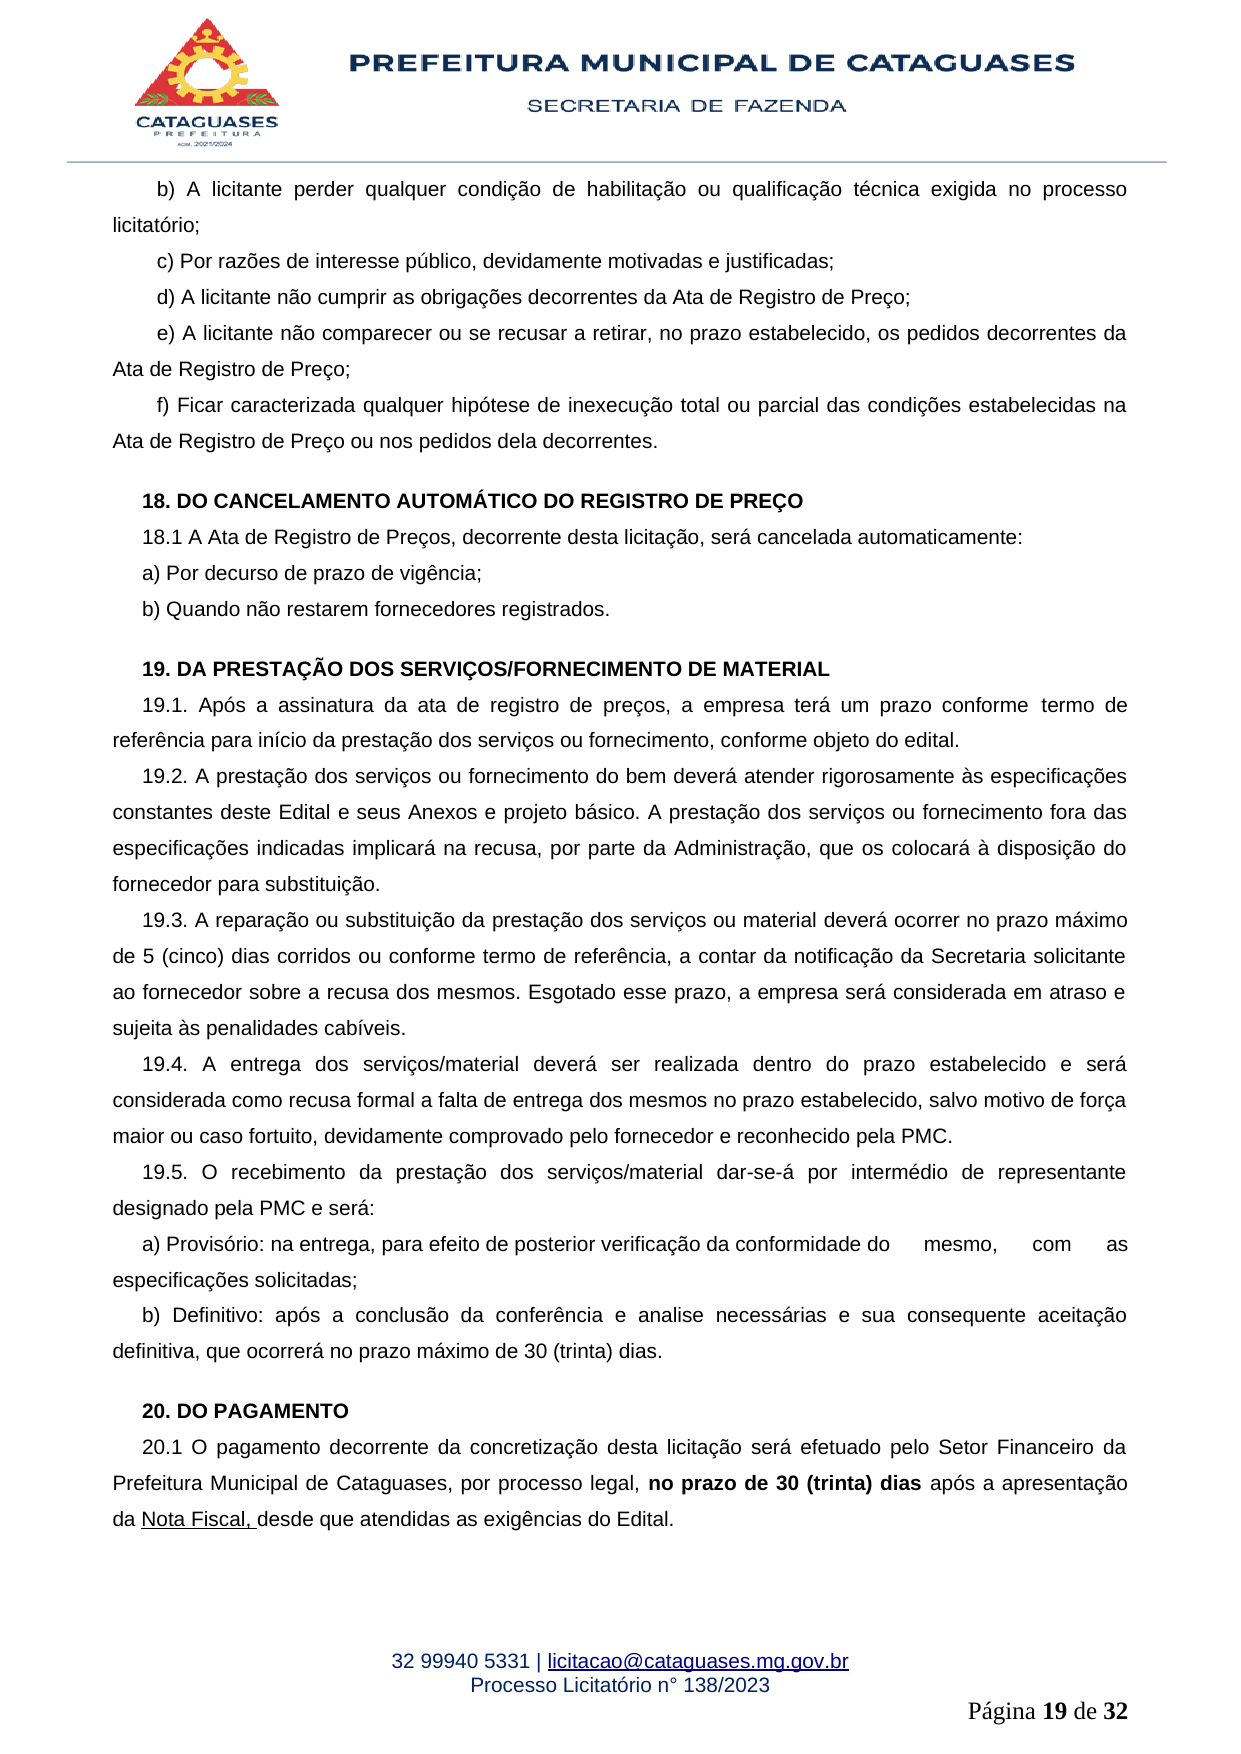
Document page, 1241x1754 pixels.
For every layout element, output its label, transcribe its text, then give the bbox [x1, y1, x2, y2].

text a) Por decurso de prazo de vigência; [112, 561, 1128, 584]
text 19.4. A entrega dos serviços/material deverá ser realizada dentro do prazo estabelecido e será considerada como recusa formal a falta de entrega dos mesmos no prazo estabelecido, salvo motivo de força maior ou caso fortuito, devidamente comprovado pelo fornecedor e reconhecido pela PMC. [112, 1052, 1128, 1148]
text 19. DA PRESTAÇÃO DOS SERVIÇOS/FORNECIMENTO DE MATERIAL [112, 656, 1128, 680]
text c) Por razões de interesse público, devidamente motivadas e justificadas; [112, 249, 1128, 273]
text 20.1 O pagamento decorrente da concretização desta licitação será efetuado pelo Setor Financeiro da Prefeitura Municipal de Cataguases, por processo legal, no prazo de 30 (trinta) dias após a apresentação da Nota Fiscal, desde que atendidas as exigências do Edital. [112, 1435, 1128, 1531]
text 19.3. A reparação ou substituição da prestação dos serviços ou material deverá ocorrer no prazo máximo de 5 (cinco) dias corridos ou conforme termo de referência, a contar da notificação da Secretaria solicitante ao fornecedor sobre a recusa dos mesmos. Esgotado esse prazo, a empresa será considerada em atraso e sujeita às penalidades cabíveis. [112, 908, 1128, 1040]
text e) A licitante não comparecer ou se recusar a retirar, no prazo estabelecido, os pedidos decorrentes da Ata de Registro de Preço; [112, 321, 1128, 381]
text a) Provisório: na entrega, para efeito de posterior verificação da conformidade do mesmo, com as especificações solicitadas; [112, 1231, 1128, 1291]
text 19.2. A prestação dos serviços ou fornecimento do bem deverá atender rigorosamente às especificações constantes deste Edital e seus Anexos e projeto básico. A prestação dos serviços ou fornecimento fora das especificações indicadas implicará na recusa, por parte da Administração, que os colocará à disposição do fornecedor para substituição. [112, 764, 1128, 896]
text f) Ficar caracterizada qualquer hipótese de inexecução total ou parcial das condições estabelecidas na Ata de Registro de Preço ou nos pedidos dela decorrentes. [112, 393, 1128, 453]
text 18. DO CANCELAMENTO AUTOMÁTICO DO REGISTRO DE PREÇO [112, 489, 1128, 513]
text b) A licitante perder qualquer condição de habilitação ou qualificação técnica exigida no processo licitatório; [112, 177, 1128, 237]
text b) Quando não restarem fornecedores registrados. [112, 597, 1128, 621]
text 20. DO PAGAMENTO [112, 1399, 1128, 1423]
text 19.1. Após a assinatura da ata de registro de preços, a empresa terá um prazo conforme termo de referência para início da prestação dos serviços ou fornecimento, conforme objeto do edital. [112, 692, 1128, 752]
text b) Definitivo: após a conclusão da conferência e analise necessárias e sua consequente aceitação definitiva, que ocorrerá no prazo máximo de 30 (trinta) dias. [112, 1303, 1128, 1363]
text 18.1 A Ata de Registro de Preços, decorrente desta licitação, será cancelada automaticamente: [112, 525, 1128, 549]
text d) A licitante não cumprir as obrigações decorrentes da Ata de Registro de Preço; [112, 285, 1128, 309]
picture [66, 15, 1167, 163]
text 19.5. O recebimento da prestação dos serviços/material dar-se-á por intermédio de representante designado pela PMC e será: [112, 1159, 1128, 1219]
